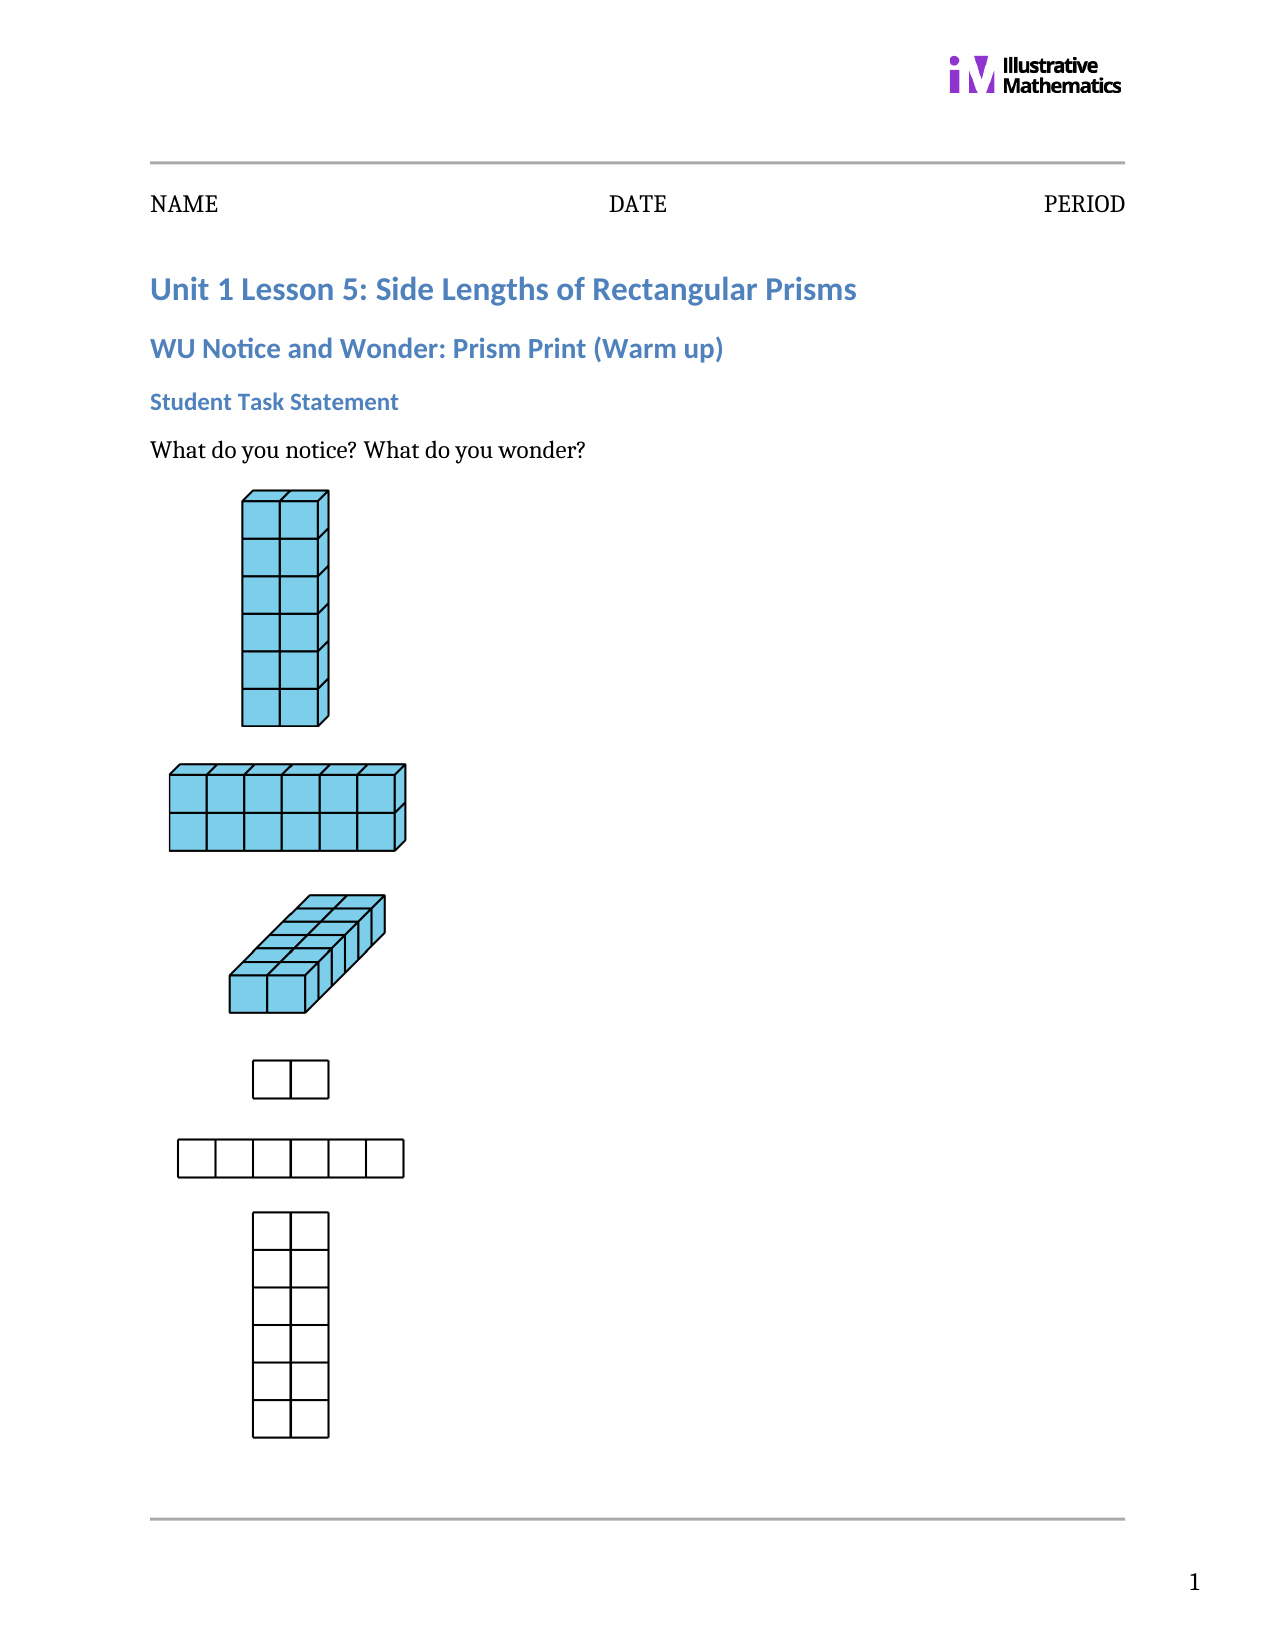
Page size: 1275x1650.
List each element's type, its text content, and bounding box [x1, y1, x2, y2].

picture [168, 1045, 413, 1106]
subtitle WU Notice and Wonder: Prism Print (Warm up) [150, 330, 1125, 366]
picture [168, 1203, 413, 1447]
text What do you notice? What do you wonder? [150, 436, 1125, 464]
picture [168, 483, 413, 727]
picture [168, 876, 413, 1027]
picture [949, 55, 1121, 93]
picture [168, 745, 413, 859]
subtitle Unit 1 Lesson 5: Side Lengths of Rectangular Prisms [150, 268, 1125, 309]
subtitle Student Task Statement [150, 386, 1125, 417]
picture [168, 1124, 413, 1185]
